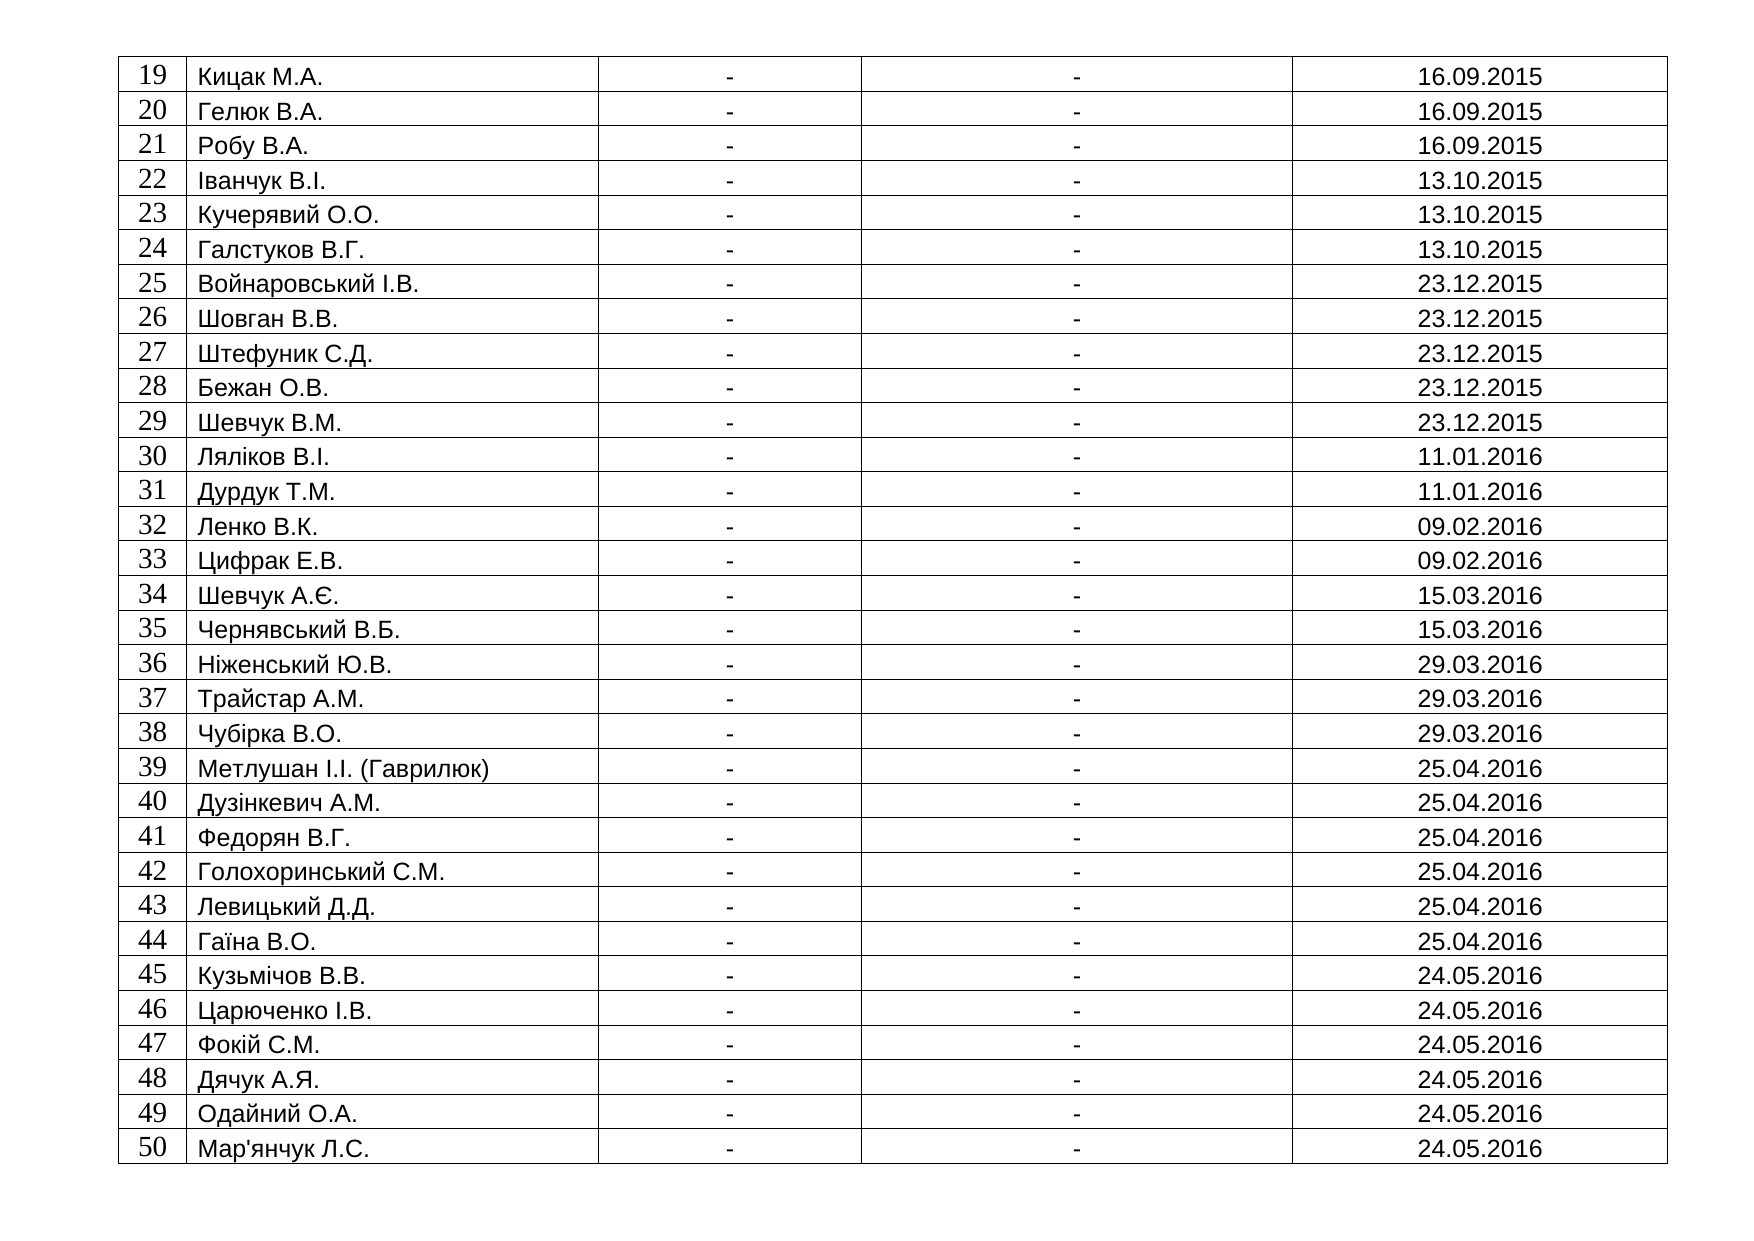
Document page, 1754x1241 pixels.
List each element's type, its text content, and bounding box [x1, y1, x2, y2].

table_cell Дячук А.Я. [187, 1060, 598, 1094]
table_cell 27 [119, 334, 186, 367]
table_cell - [862, 161, 1292, 194]
table_cell 11.01.2016 [1293, 438, 1667, 471]
table_cell - [599, 92, 861, 125]
table_cell - [862, 749, 1292, 782]
table_cell - [862, 92, 1292, 125]
table_cell 25.04.2016 [1293, 853, 1667, 886]
table_cell 19 [119, 57, 186, 91]
table_cell - [599, 541, 861, 575]
table_cell 23.12.2015 [1293, 403, 1667, 437]
table_cell 13.10.2015 [1293, 196, 1667, 229]
table_cell 23 [119, 196, 186, 229]
table_cell - [862, 1129, 1292, 1163]
table_cell Гелюк В.А. [187, 92, 598, 125]
table_cell 29.03.2016 [1293, 714, 1667, 748]
table_cell 09.02.2016 [1293, 541, 1667, 575]
table_cell 41 [119, 818, 186, 852]
table_cell 33 [119, 541, 186, 575]
table_cell - [599, 991, 861, 1024]
table_cell - [862, 576, 1292, 609]
table_cell - [599, 645, 861, 679]
table_cell 29.03.2016 [1293, 680, 1667, 713]
table_cell 31 [119, 472, 186, 506]
table_cell 15.03.2016 [1293, 576, 1667, 609]
table_cell - [862, 57, 1292, 91]
table_cell 16.09.2015 [1293, 57, 1667, 91]
table_cell Одайний О.А. [187, 1095, 598, 1128]
table_cell - [599, 922, 861, 955]
table_cell - [862, 818, 1292, 852]
table_cell 44 [119, 922, 186, 955]
table_cell Ляліков В.І. [187, 438, 598, 471]
table_cell 25.04.2016 [1293, 818, 1667, 852]
table_cell Фокій С.М. [187, 1026, 598, 1059]
table_cell Кучерявий О.О. [187, 196, 598, 229]
table_cell 15.03.2016 [1293, 611, 1667, 644]
table_cell 35 [119, 611, 186, 644]
table_cell 50 [119, 1129, 186, 1163]
table_cell 24.05.2016 [1293, 956, 1667, 990]
table_cell 29.03.2016 [1293, 645, 1667, 679]
table_cell - [862, 126, 1292, 160]
table_cell - [599, 749, 861, 782]
table_cell - [862, 645, 1292, 679]
table_cell - [599, 1129, 861, 1163]
table_cell - [599, 369, 861, 402]
table_cell Трайстар А.М. [187, 680, 598, 713]
table_cell 24.05.2016 [1293, 1026, 1667, 1059]
table_cell Голохоринський С.М. [187, 853, 598, 886]
table_cell - [862, 680, 1292, 713]
table_cell - [599, 230, 861, 264]
table_cell - [862, 230, 1292, 264]
table_cell - [862, 472, 1292, 506]
table_cell 24.05.2016 [1293, 1095, 1667, 1128]
table_cell 13.10.2015 [1293, 230, 1667, 264]
table_cell - [862, 922, 1292, 955]
table_cell - [862, 369, 1292, 402]
table_cell - [862, 956, 1292, 990]
table_cell 23.12.2015 [1293, 299, 1667, 333]
table_cell 24.05.2016 [1293, 1129, 1667, 1163]
table_cell Левицький Д.Д. [187, 887, 598, 921]
table_cell Кицак М.А. [187, 57, 598, 91]
table_cell - [599, 784, 861, 817]
table_cell 37 [119, 680, 186, 713]
table_cell Шевчук А.Є. [187, 576, 598, 609]
table_cell - [599, 576, 861, 609]
table_cell Шевчук В.М. [187, 403, 598, 437]
table_cell Ленко В.К. [187, 507, 598, 540]
table_cell - [599, 853, 861, 886]
table_cell - [599, 126, 861, 160]
table_cell - [599, 714, 861, 748]
table_cell 49 [119, 1095, 186, 1128]
table_cell 29 [119, 403, 186, 437]
table_cell Дузінкевич А.М. [187, 784, 598, 817]
table_cell - [862, 784, 1292, 817]
table_cell 24.05.2016 [1293, 991, 1667, 1024]
table_cell 23.12.2015 [1293, 265, 1667, 298]
table_cell - [862, 714, 1292, 748]
table_cell Кузьмічов В.В. [187, 956, 598, 990]
table_cell Федорян В.Г. [187, 818, 598, 852]
table_cell - [599, 438, 861, 471]
table_cell - [599, 680, 861, 713]
table_cell 13.10.2015 [1293, 161, 1667, 194]
table_cell 39 [119, 749, 186, 782]
table_cell 42 [119, 853, 186, 886]
table_cell 45 [119, 956, 186, 990]
table_cell - [862, 196, 1292, 229]
table_cell - [599, 818, 861, 852]
table_cell - [862, 887, 1292, 921]
table_cell 23.12.2015 [1293, 334, 1667, 367]
table_cell 28 [119, 369, 186, 402]
table_cell 26 [119, 299, 186, 333]
table_cell 09.02.2016 [1293, 507, 1667, 540]
table_cell - [599, 472, 861, 506]
table_cell 23.12.2015 [1293, 369, 1667, 402]
table_cell Войнаровський І.В. [187, 265, 598, 298]
table_cell 30 [119, 438, 186, 471]
table_cell 24 [119, 230, 186, 264]
table_cell - [862, 438, 1292, 471]
table_cell 25 [119, 265, 186, 298]
table_cell - [862, 507, 1292, 540]
table_cell - [862, 334, 1292, 367]
table_cell Гаїна В.О. [187, 922, 598, 955]
table_cell - [862, 991, 1292, 1024]
table_cell Чернявський В.Б. [187, 611, 598, 644]
table_cell 46 [119, 991, 186, 1024]
table_cell - [599, 299, 861, 333]
table_cell 25.04.2016 [1293, 922, 1667, 955]
table_cell 25.04.2016 [1293, 749, 1667, 782]
table_cell 36 [119, 645, 186, 679]
table_cell 25.04.2016 [1293, 887, 1667, 921]
table_cell - [862, 541, 1292, 575]
table_cell - [599, 161, 861, 194]
table_cell - [862, 853, 1292, 886]
table_cell - [599, 57, 861, 91]
table_cell - [599, 334, 861, 367]
table_cell - [599, 887, 861, 921]
table_cell Робу В.А. [187, 126, 598, 160]
table_cell 43 [119, 887, 186, 921]
table_cell 34 [119, 576, 186, 609]
table_cell - [862, 1026, 1292, 1059]
table_cell 38 [119, 714, 186, 748]
table_cell 24.05.2016 [1293, 1060, 1667, 1094]
table_cell Чубірка В.О. [187, 714, 598, 748]
table_cell - [599, 403, 861, 437]
table_cell - [599, 265, 861, 298]
table_cell Ніженський Ю.В. [187, 645, 598, 679]
table_cell - [599, 1026, 861, 1059]
table_cell Мар'янчук Л.С. [187, 1129, 598, 1163]
table_cell 25.04.2016 [1293, 784, 1667, 817]
table_cell 32 [119, 507, 186, 540]
table_cell - [599, 507, 861, 540]
table_cell - [599, 1095, 861, 1128]
table_cell 21 [119, 126, 186, 160]
table_cell - [599, 1060, 861, 1094]
table_cell - [862, 265, 1292, 298]
table_cell - [862, 403, 1292, 437]
table_cell 16.09.2015 [1293, 126, 1667, 160]
table_cell Царюченко І.В. [187, 991, 598, 1024]
table_cell - [862, 611, 1292, 644]
table_cell Шовган В.В. [187, 299, 598, 333]
table_cell 16.09.2015 [1293, 92, 1667, 125]
table_cell 40 [119, 784, 186, 817]
table_cell Метлушан І.І. (Гаврилюк) [187, 749, 598, 782]
table_cell 47 [119, 1026, 186, 1059]
table_cell 48 [119, 1060, 186, 1094]
table_cell Штефуник С.Д. [187, 334, 598, 367]
table_cell Іванчук В.І. [187, 161, 598, 194]
table_cell Цифрак Е.В. [187, 541, 598, 575]
table_cell - [599, 196, 861, 229]
table_cell - [599, 956, 861, 990]
table_cell - [599, 611, 861, 644]
table_cell 20 [119, 92, 186, 125]
table_cell - [862, 1095, 1292, 1128]
table_cell - [862, 1060, 1292, 1094]
table_cell - [862, 299, 1292, 333]
table_cell Галстуков В.Г. [187, 230, 598, 264]
table_cell 22 [119, 161, 186, 194]
table_cell Дурдук Т.М. [187, 472, 598, 506]
table_cell 11.01.2016 [1293, 472, 1667, 506]
table_cell Бежан О.В. [187, 369, 598, 402]
